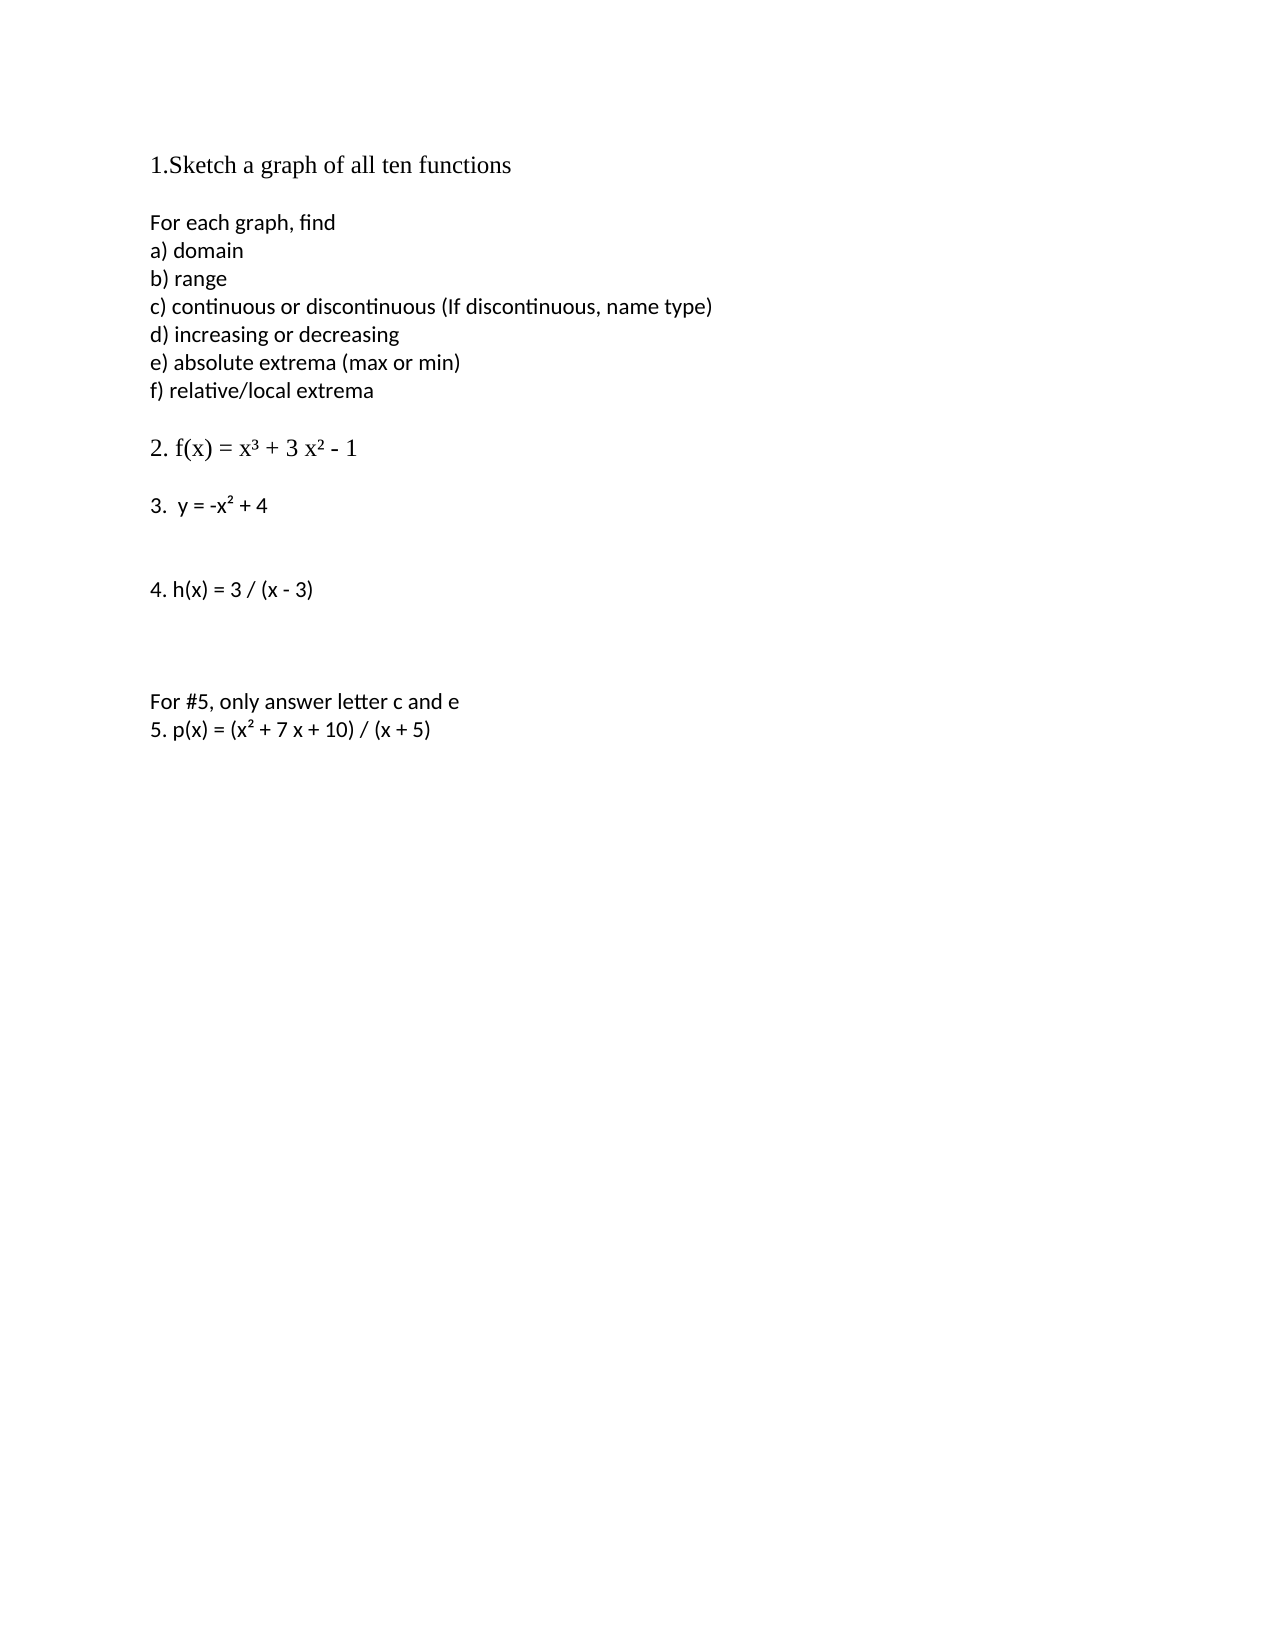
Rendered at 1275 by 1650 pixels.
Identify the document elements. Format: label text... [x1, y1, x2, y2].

text For #5, only answer letter c and e [150, 687, 1125, 715]
text 1.Sketch a graph of all ten functions [150, 150, 1125, 179]
text e) absolute extrema (max or min) [150, 348, 1125, 376]
text a) domain [150, 236, 1125, 264]
text f) relative/local extrema [150, 376, 1125, 404]
text 4. h(x) = 3 / (x - 3) [150, 575, 1125, 603]
text 5. p(x) = (x² + 7 x + 10) / (x + 5) [150, 715, 1125, 743]
text c) continuous or discontinuous (If discontinuous, name type) [150, 292, 1125, 320]
text 2. f(x) = x³ + 3 x² - 1 [150, 433, 1125, 462]
text d) increasing or decreasing [150, 320, 1125, 348]
text b) range [150, 264, 1125, 292]
text 3. y = -x² + 4 [150, 491, 1125, 519]
text For each graph, find [150, 208, 1125, 236]
